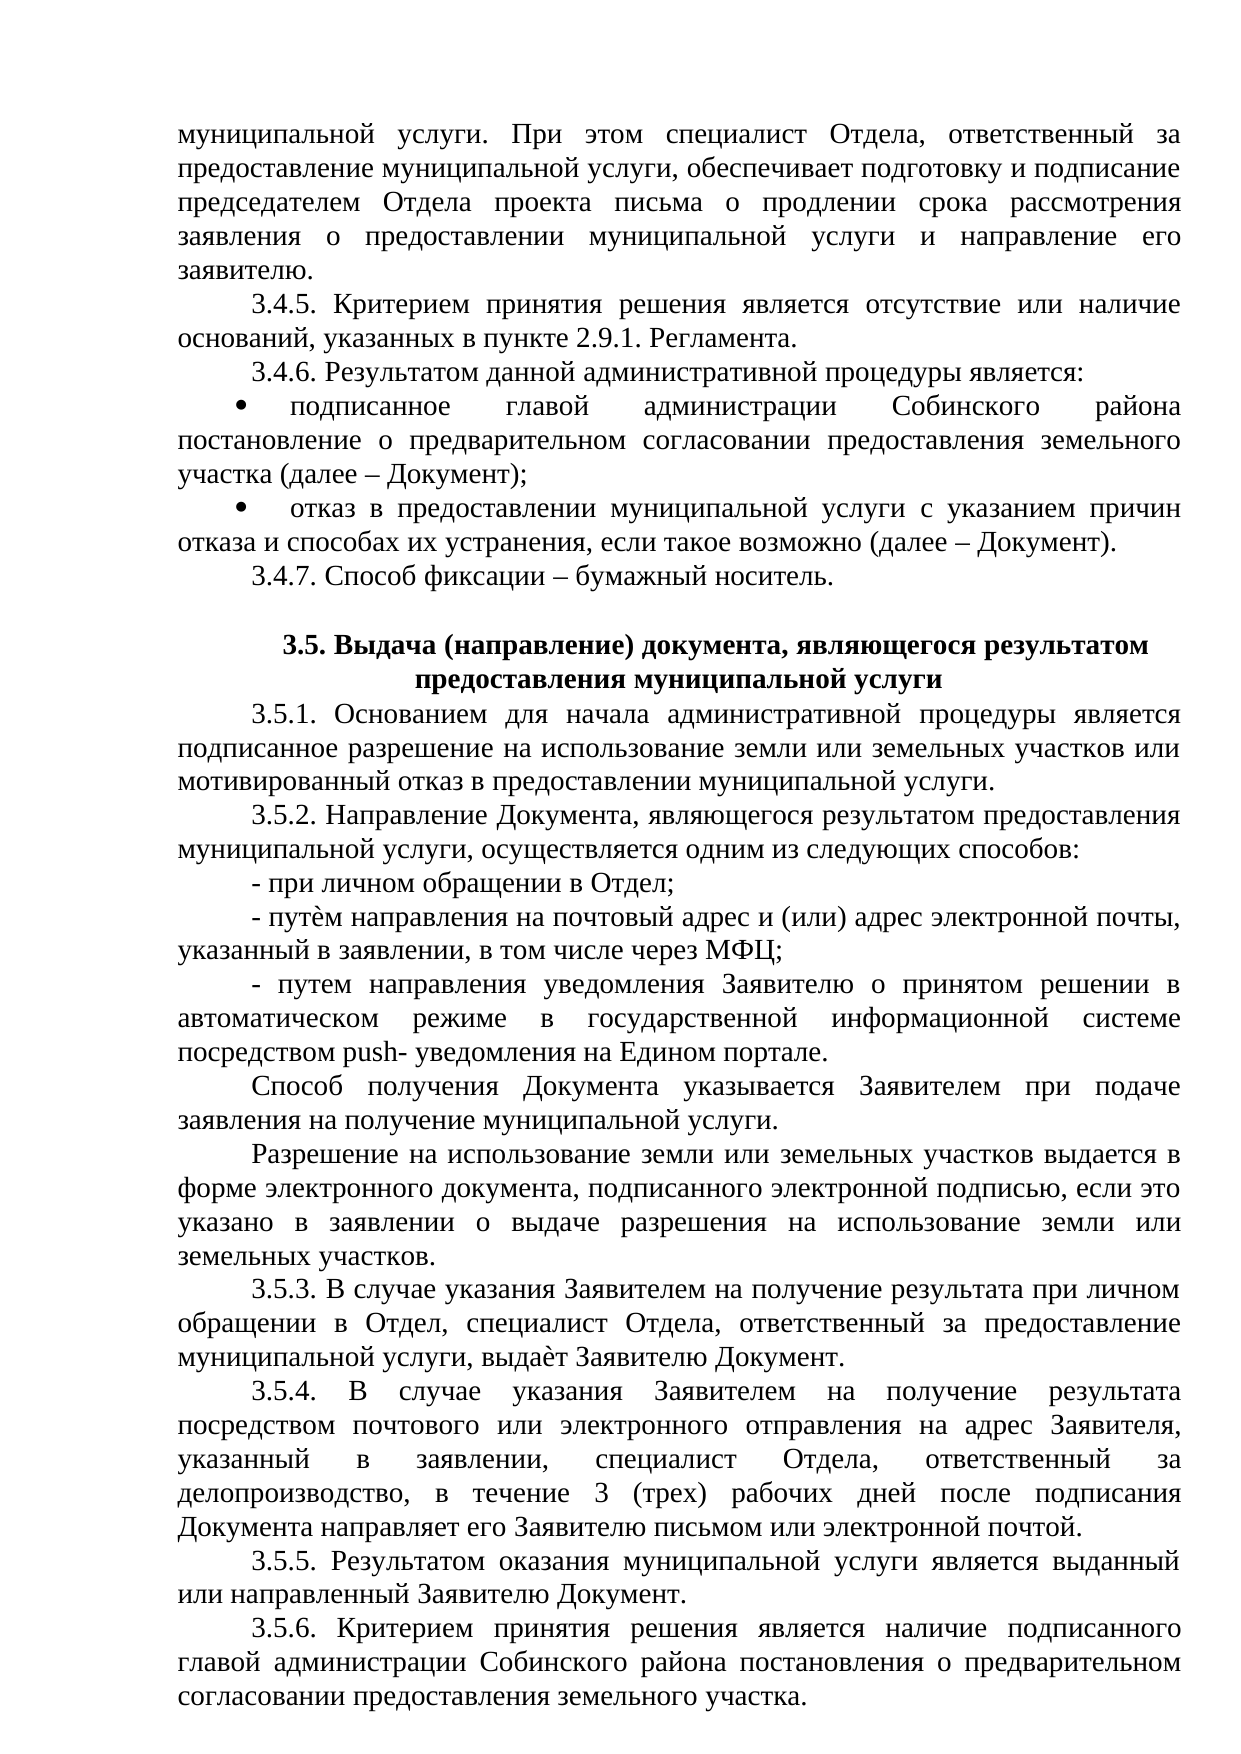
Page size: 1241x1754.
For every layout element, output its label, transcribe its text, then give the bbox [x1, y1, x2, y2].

list Способ фиксации – бумажный носитель. [251, 558, 1209, 591]
list В случае указания Заявителем на получение результата посредством почтового или электронного отправления на адрес Заявителя, указанный в заявлении, специалист Отдела, ответственный за делопроизводство, в течение 3 (трех) рабочих дней после подписания Документа направляет его Заявителю письмом или электронной почтой. [177, 1373, 1182, 1542]
text Разрешение на использование земли или земельных участков выдается в форме электронного документа, подписанного электронной подписью, если это указано в заявлении о выдаче разрешения на использование земли или земельных участков. [177, 1136, 1182, 1271]
list подписанное главой администрации Собинского района постановление о предварительном согласовании предоставления земельного участка (далее – Документ); [177, 388, 1181, 489]
list отказ в предоставлении муниципальной услуги с указанием причин отказа и способах их устранения, если такое возможно (далее – Документ). [177, 490, 1181, 557]
list Результатом данной административной процедуры является: [251, 354, 1209, 387]
list Критерием принятия решения является отсутствие или наличие оснований, указанных в пункте 2.9.1. Регламента. [177, 286, 1181, 353]
list Критерием принятия решения является наличие подписанного главой администрации Собинского района постановления о предварительном согласовании предоставления земельного участка. [177, 1611, 1182, 1712]
list Основанием для начала административной процедуры является подписанное разрешение на использование земли или земельных участков или мотивированный отказ в предоставлении муниципальной услуги. [177, 696, 1181, 797]
subtitle Выдача (направление) документа, являющегося результатом предоставления муниципальной услуги [282, 627, 1150, 695]
list Результатом оказания муниципальной услуги является выданный или направленный Заявителю Документ. [177, 1543, 1181, 1610]
list путѐм направления на почтовый адрес и (или) адрес электронной почты, указанный в заявлении, в том числе через МФЦ; [177, 899, 1182, 966]
list В случае указания Заявителем на получение результата при личном обращении в Отдел, специалист Отдела, ответственный за предоставление муниципальной услуги, выдаѐт Заявителю Документ. [177, 1272, 1181, 1373]
list при личном обращении в Отдел; [251, 865, 1209, 899]
text Способ получения Документа указывается Заявителем при подаче заявления на получение муниципальной услуги. [177, 1068, 1181, 1136]
list Направление Документа, являющегося результатом предоставления муниципальной услуги, осуществляется одним из следующих способов: [177, 797, 1181, 865]
text муниципальной услуги. При этом специалист Отдела, ответственный за предоставление муниципальной услуги, обеспечивает подготовку и подписание председателем Отдела проекта письма о продлении срока рассмотрения заявления о предоставлении муниципальной услуги и направление его заявителю. [177, 116, 1182, 285]
list путем направления уведомления Заявителю о принятом решении в автоматическом режиме в государственной информационной системе посредством push- уведомления на Едином портале. [177, 967, 1181, 1068]
